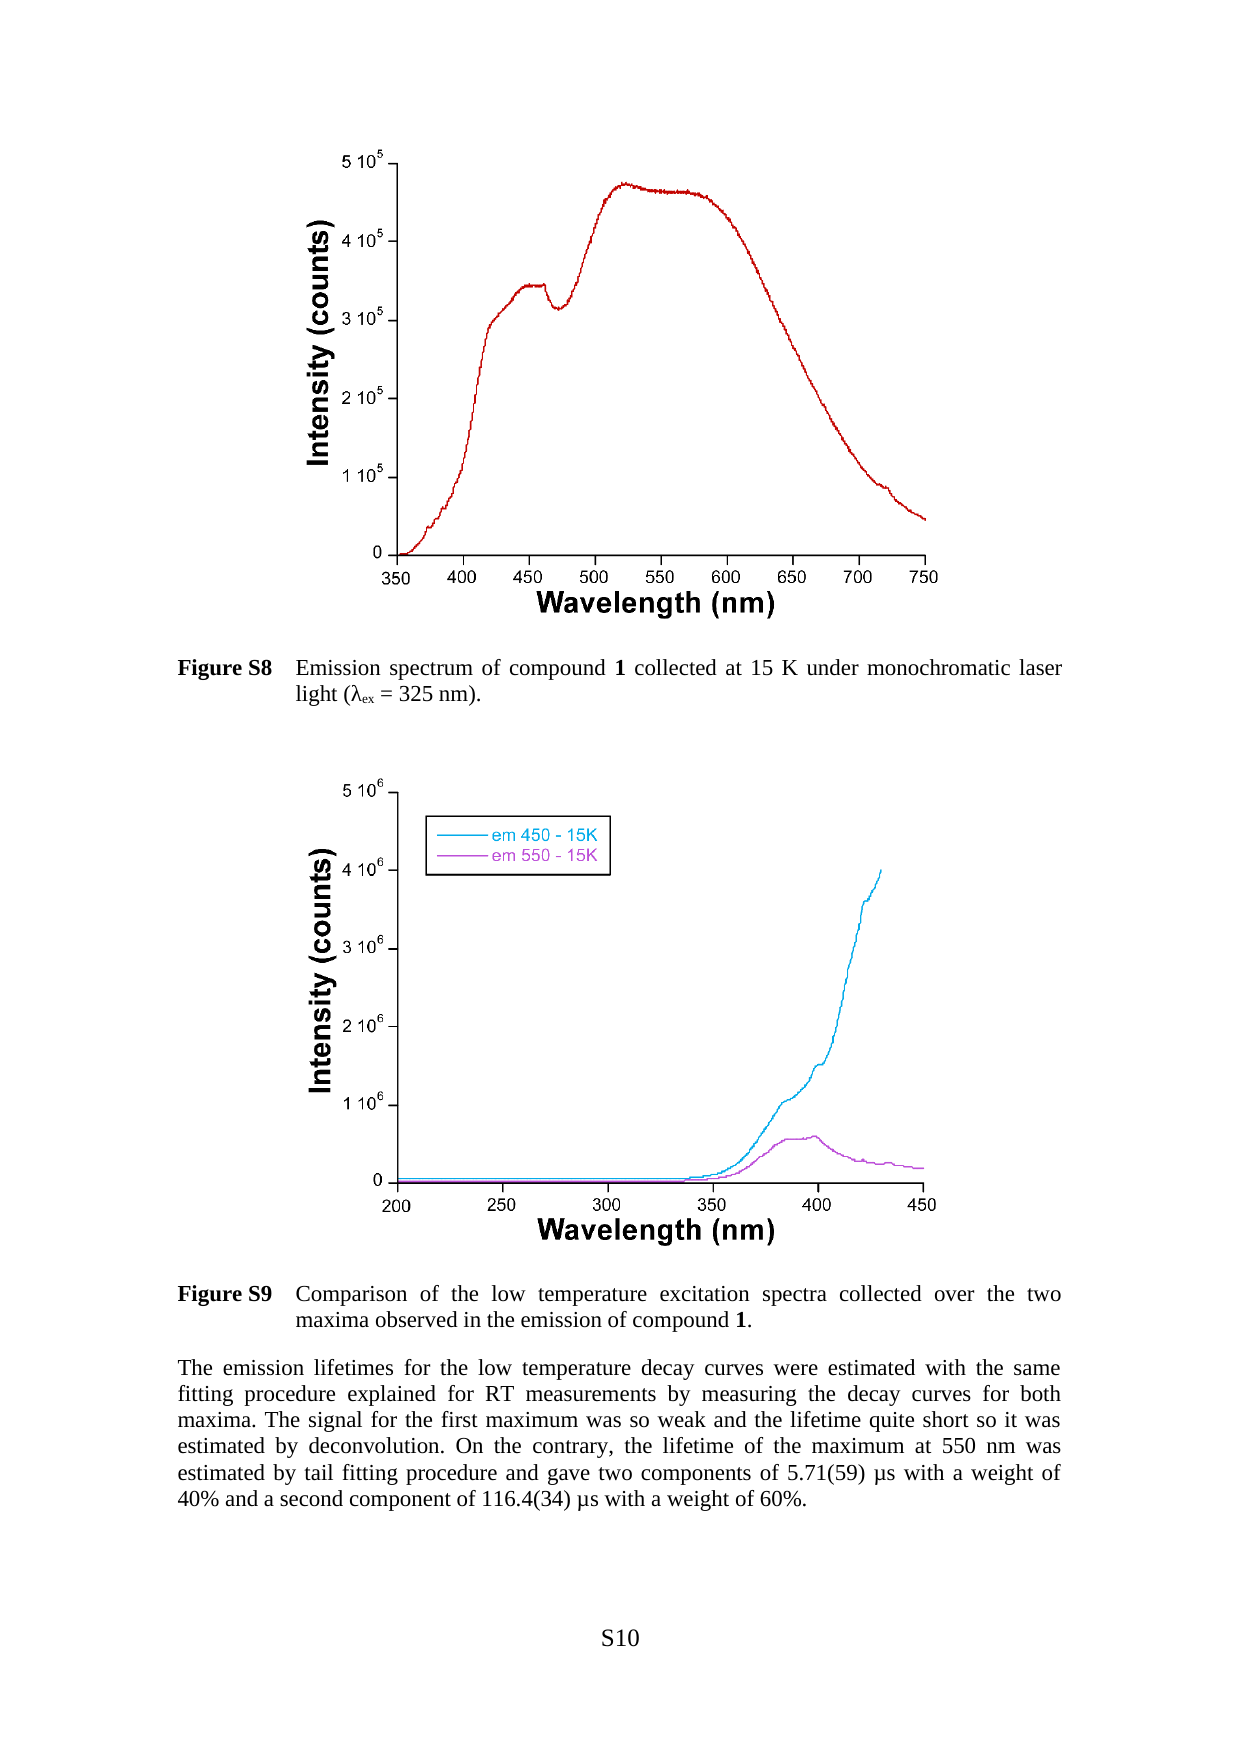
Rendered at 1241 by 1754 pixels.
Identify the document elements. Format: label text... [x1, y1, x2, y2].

text Figure S Emission spectrum of compound 1 collected at 15 K under monochromatic laser light (λex = 325 nm). [177, 654, 1063, 706]
text Figure S Comparison of the low temperature excitation spectra collected over the two maxima observed in the emission of compound 1. [177, 1280, 1063, 1333]
text The emission lifetimes for the low temperature decay curves were estimated with the same fitting procedure explained for RT measurements by measuring the decay curves for both maxima. The signal for the first maximum was so weak and the lifetime quite short so it was estimated by deconvolution. On the contrary, the lifetime of the maximum at 550 nm was estimated by tail fitting procedure and gave two components of 5.71(59) µs with a weight of 40% and a second component of 116.4(34) µs with a weight of 60%. [177, 1353, 1063, 1512]
picture [300, 147, 940, 619]
picture [302, 776, 938, 1246]
